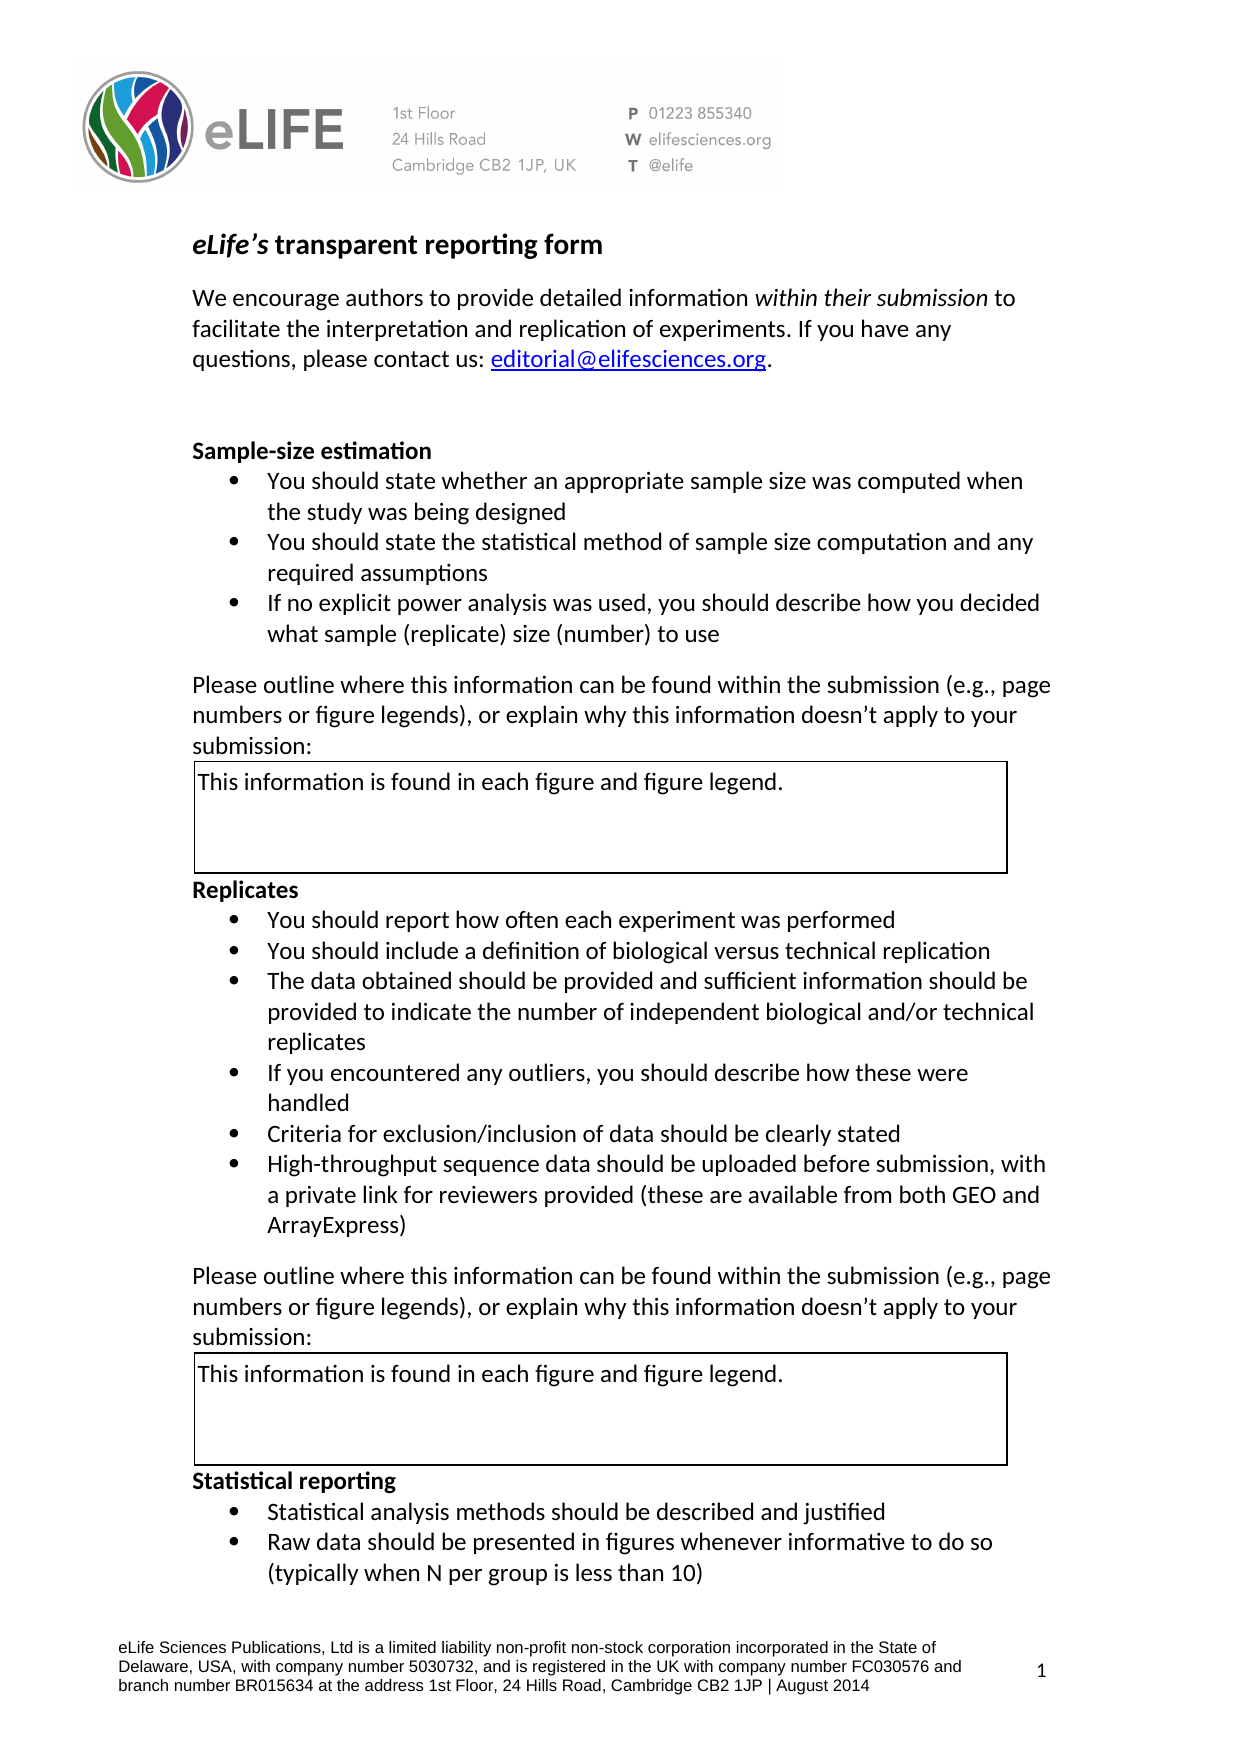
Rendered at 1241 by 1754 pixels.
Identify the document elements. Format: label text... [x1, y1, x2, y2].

list If you encountered any outliers, you should describe how these were handled [229, 1057, 1053, 1118]
list If no explicit power analysis was used, you should describe how you decided what sample (replicate) size (number) to use [229, 588, 1053, 649]
text We encourage authors to provide detailed information within their submission to facilitate the interpretation and replication of experiments. If you have any questions, please contact us: editorial@elifesciences.org. [192, 282, 1053, 374]
text Replicates [192, 822, 1053, 904]
list Statistical analysis methods should be described and justified [229, 1496, 1053, 1527]
list Criteria for exclusion/inclusion of data should be clearly stated [229, 1118, 1053, 1149]
list You should report how often each experiment was performed [229, 904, 1053, 935]
list You should include a definition of biological versus technical replication [229, 935, 1053, 966]
list You should state whether an appropriate sample size was computed when the study was being designed [229, 466, 1053, 527]
text eLife’s transparent reporting form [192, 226, 1053, 262]
list Raw data should be presented in figures whenever informative to do so (typically when N per group is less than 10) [229, 1527, 1053, 1588]
text Statistical reporting [192, 1444, 1053, 1496]
list High-throughput sequence data should be uploaded before submission, with a private link for reviewers provided (these are available from both GEO and ArrayExpress) [229, 1149, 1053, 1240]
text Sample-size estimation [192, 435, 1053, 466]
list You should state the statistical method of sample size computation and any required assumptions [229, 527, 1053, 588]
text This information is found in each figure and figure legend. [195, 1356, 1006, 1391]
text This information is found in each figure and figure legend. [195, 764, 1006, 799]
list The data obtained should be provided and sufficient information should be provided to indicate the number of independent biological and/or technical replicates [229, 966, 1053, 1057]
picture [73, 59, 784, 191]
